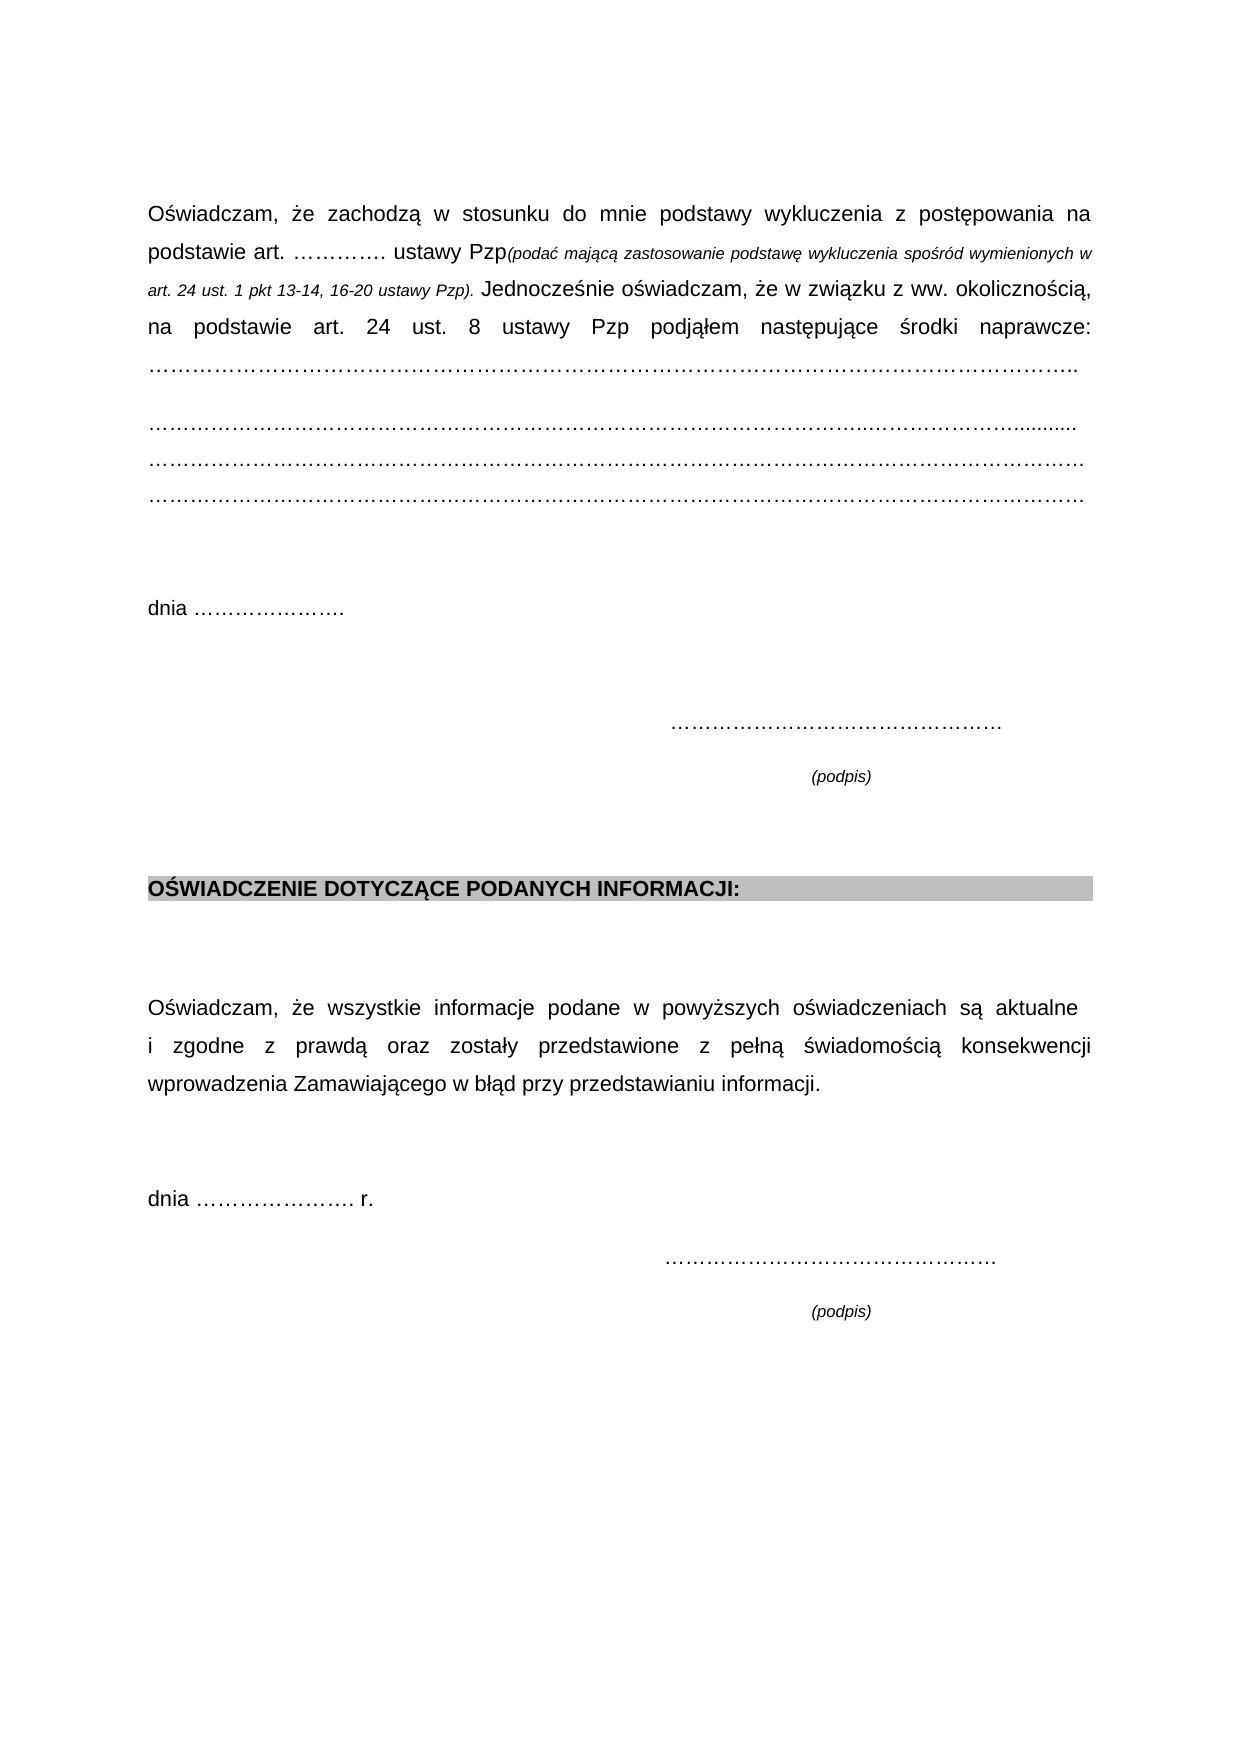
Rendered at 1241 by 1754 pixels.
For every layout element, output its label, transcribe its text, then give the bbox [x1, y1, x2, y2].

text Oświadczam, że wszystkie informacje podane w powyższych oświadczeniach są aktualne i zgodne z prawdą oraz zostały przedstawione z pełną świadomością konsekwencji wprowadzenia Zamawiającego w błąd przy przedstawianiu informacji. [148, 995, 1093, 1096]
text (podpis) [738, 766, 1093, 786]
text dnia …………………. [148, 596, 1093, 620]
text ………………………………………… [148, 1245, 1093, 1269]
text Oświadczam, że zachodzą w stosunku do mnie podstawy wykluczenia z postępowania na podstawie art. …………. ustawy Pzp(podać mającą zastosowanie podstawę wykluczenia spośród wymienionych w art. 24 ust. 1 pkt 13-14, 16-20 ustawy Pzp). Jednocześnie oświadczam, że w związku z ww. okolicznością, na podstawie art. 24 ust. 8 ustawy Pzp podjąłem następujące środki naprawcze: ……………………………………………………………………………………………………………….. [148, 201, 1093, 377]
text …………………………………………………………………………………………..…………………...........……………………………………………………………………………………………………………………………………………………………………………………………………………………………………………… [148, 411, 1093, 506]
text dnia …………………. r. [148, 1186, 1093, 1211]
text OŚWIADCZENIE DOTYCZĄCE PODANYCH INFORMACJI: [148, 876, 1093, 901]
text (podpis) [738, 1302, 1093, 1321]
text ………………………………………… [148, 709, 1093, 733]
